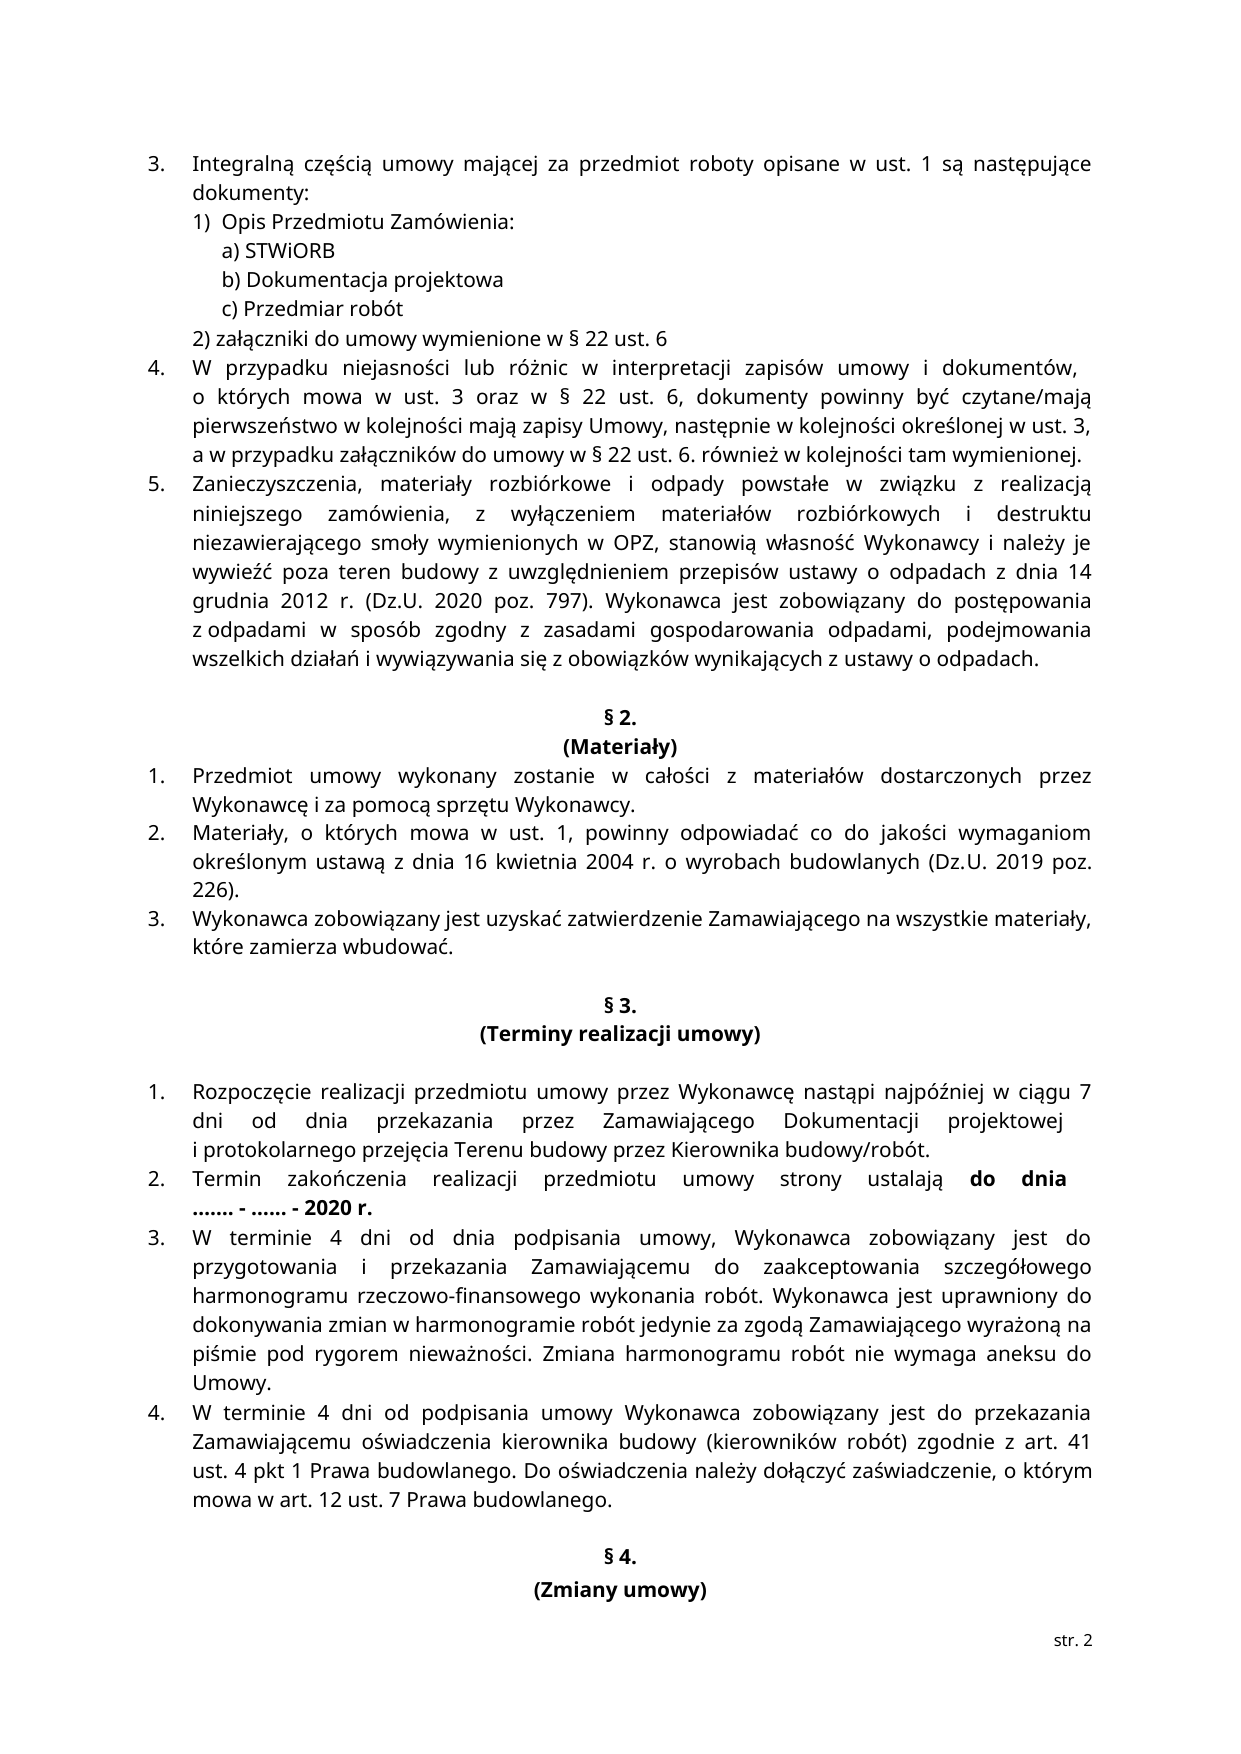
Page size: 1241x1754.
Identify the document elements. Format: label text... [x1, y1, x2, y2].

list W terminie 4 dni od dnia podpisania umowy, Wykonawca zobowiązany jest do przygotowania i przekazania Zamawiającemu do zaakceptowania szczegółowego harmonogramu rzeczowo-finansowego wykonania robót. Wykonawca jest uprawniony do dokonywania zmian w harmonogramie robót jedynie za zgodą Zamawiającego wyrażoną na piśmie pod rygorem nieważności. Zmiana harmonogramu robót nie wymaga aneksu do Umowy. [148, 1222, 1093, 1397]
list W terminie 4 dni od podpisania umowy Wykonawca zobowiązany jest do przekazania Zamawiającemu oświadczenia kierownika budowy (kierowników robót) zgodnie z art. 41 ust. 4 pkt 1 Prawa budowlanego. Do oświadczenia należy dołączyć zaświadczenie, o którym mowa w art. 12 ust. 7 Prawa budowlanego. [148, 1397, 1093, 1513]
text a) STWiORB [221, 235, 1093, 264]
text (Terminy realizacji umowy) [148, 1019, 1093, 1047]
text b) Dokumentacja projektowa [221, 264, 1093, 293]
text 1) Opis Przedmiotu Zamówienia: [192, 206, 1093, 235]
list Rozpoczęcie realizacji przedmiotu umowy przez Wykonawcę nastąpi najpóźniej w ciągu 7 dni od dnia przekazania przez Zamawiającego Dokumentacji projektowej i protokolarnego przejęcia Terenu budowy przez Kierownika budowy/robót. [148, 1076, 1093, 1163]
text (Materiały) [148, 731, 1093, 760]
text 2) załączniki do umowy wymienione w § 22 ust. 6 [192, 323, 1093, 352]
text (Zmiany umowy) [148, 1575, 1093, 1603]
list Wykonawca zobowiązany jest uzyskać zatwierdzenie Zamawiającego na wszystkie materiały, które zamierza wbudować. [148, 904, 1093, 961]
list Materiały, o których mowa w ust. 1, powinny odpowiadać co do jakości wymaganiom określonym ustawą z dnia 16 kwietnia 2004 r. o wyrobach budowlanych (Dz.U. 2019 poz. 226). [148, 818, 1093, 904]
text § 2. [148, 702, 1093, 731]
list Przedmiot umowy wykonany zostanie w całości z materiałów dostarczonych przez Wykonawcę i za pomocą sprzętu Wykonawcy. [148, 760, 1093, 818]
text 3. Integralną częścią umowy mającej za przedmiot roboty opisane w ust. 1 są następujące dokumenty: [148, 148, 1093, 206]
text 5. Zanieczyszczenia, materiały rozbiórkowe i odpady powstałe w związku z realizacją niniejszego zamówienia, z wyłączeniem materiałów rozbiórkowych i destruktu niezawierającego smoły wymienionych w OPZ, stanowią własność Wykonawcy i należy je wywieźć poza teren budowy z uwzględnieniem przepisów ustawy o odpadach z dnia 14 grudnia 2012 r. (Dz.U. 2020 poz. 797). Wykonawca jest zobowiązany do postępowania z odpadami w sposób zgodny z zasadami gospodarowania odpadami, podejmowania wszelkich działań i wywiązywania się z obowiązków wynikających z ustawy o odpadach. [148, 468, 1093, 673]
text § 4. [148, 1542, 1093, 1571]
text c) Przedmiar robót [221, 293, 1093, 323]
text § 3. [148, 990, 1093, 1019]
list Termin zakończenia realizacji przedmiotu umowy strony ustalają do dnia ……. - …... - 2020 r. [148, 1163, 1093, 1222]
text 4. W przypadku niejasności lub różnic w interpretacji zapisów umowy i dokumentów, o których mowa w ust. 3 oraz w § 22 ust. 6, dokumenty powinny być czytane/mają pierwszeństwo w kolejności mają zapisy Umowy, następnie w kolejności określonej w ust. 3, a w przypadku załączników do umowy w § 22 ust. 6. również w kolejności tam wymienionej. [148, 352, 1093, 468]
